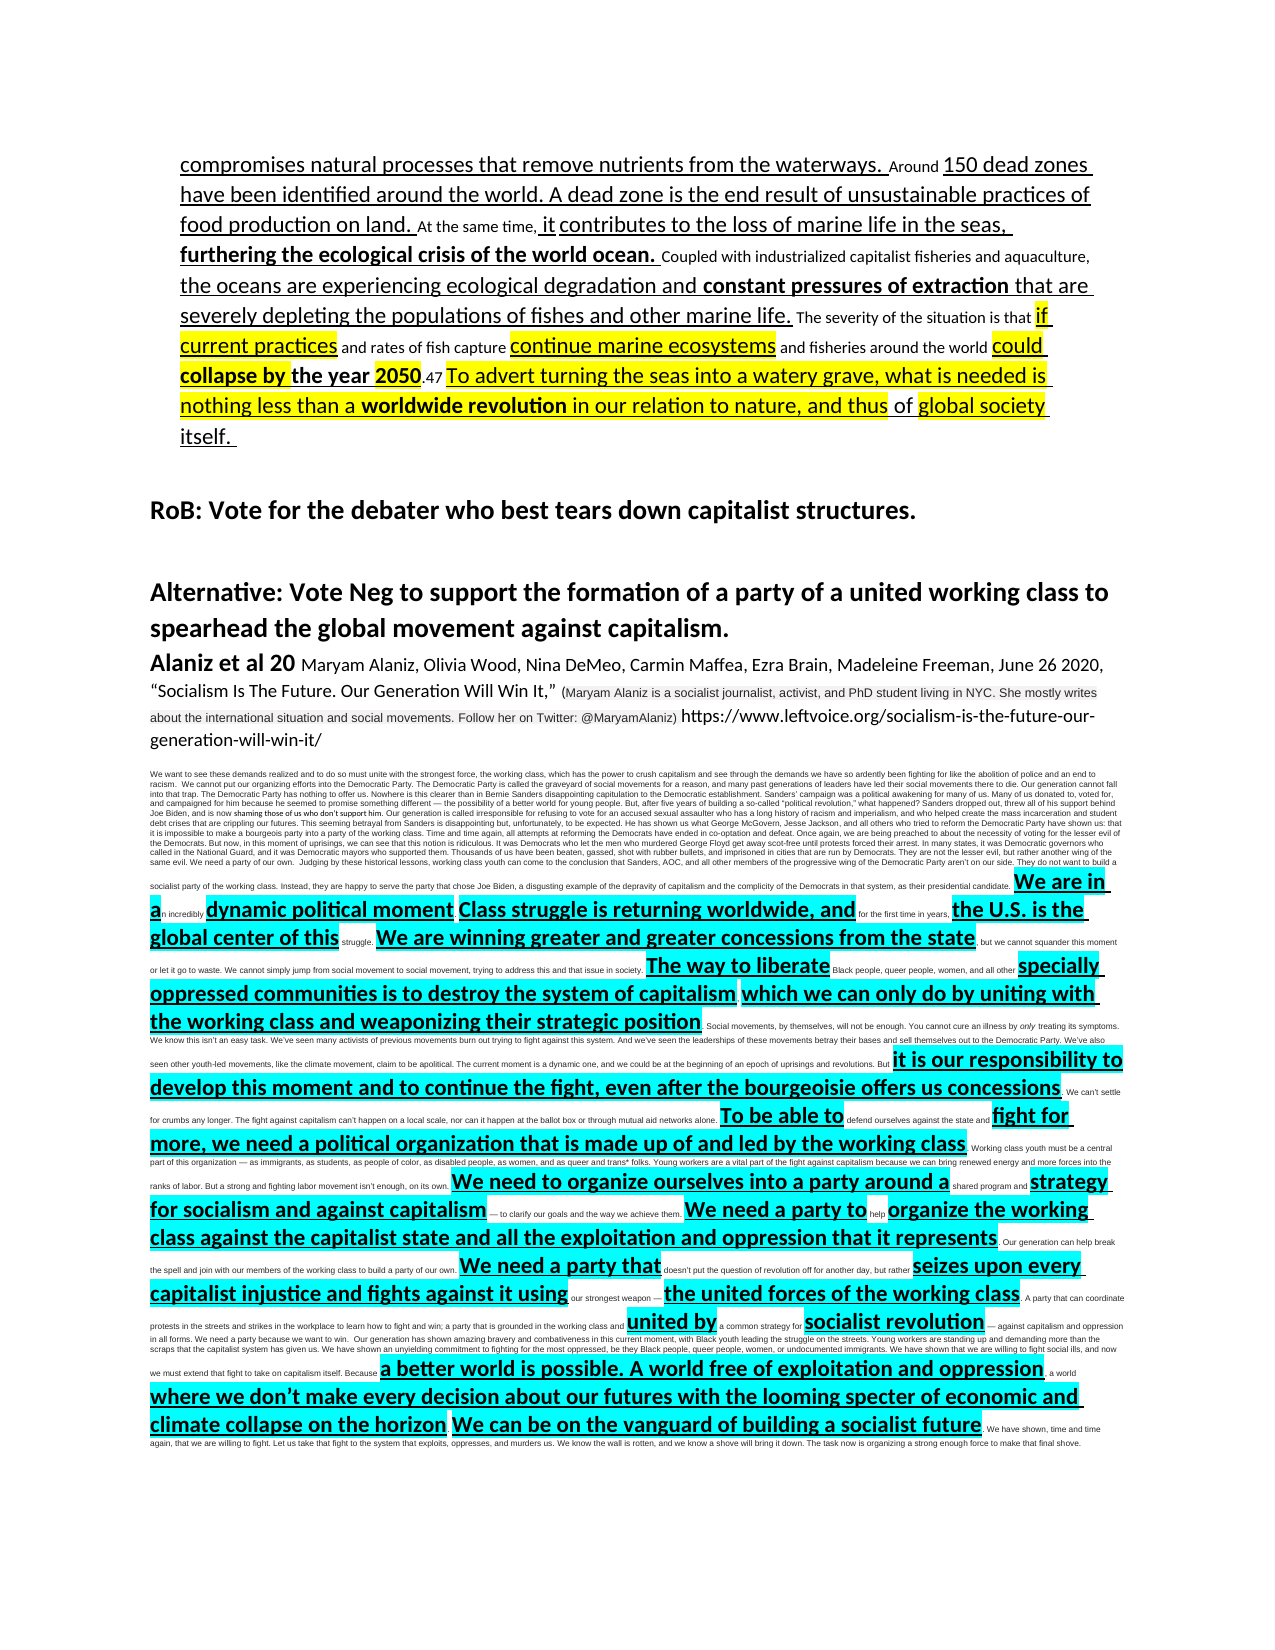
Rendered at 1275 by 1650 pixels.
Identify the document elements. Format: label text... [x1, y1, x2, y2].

subtitle RoB: Vote for the debater who best tears down capitalist structures. [150, 493, 1125, 526]
subtitle Alternative: Vote Neg to support the formation of a party of a united working class to spearhead the global movement against capitalism. [150, 576, 1125, 644]
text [180, 150, 1095, 450]
text Alaniz et al 20 Maryam Alaniz, Olivia Wood, Nina DeMeo, Carmin Maffea, Ezra Brain, Madeleine Freeman, June 26 2020, “Socialism Is The Future. Our Generation Will Win It,” (Maryam Alaniz is a socialist journalist, activist, and PhD student living in NYC. She mostly writes about the international situation and social movements. Follow her on Twitter: @MaryamAlaniz) https://www.leftvoice.org/socialism-is-the-future-our-generation-will-win-it/ [150, 647, 1125, 751]
text We want to see these demands realized and to do so must unite with the strongest force, the working class, which has the power to crush capitalism and see through the demands we have so ardently been fighting for like the abolition of police and an end to racism. We cannot put our organizing efforts into the Democratic Party. The Democratic Party is called the graveyard of social movements for a reason, and many past generations of leaders have led their social movements there to die. Our generation cannot fall into that trap. The Democratic Party has nothing to offer us. Nowhere is this clearer than in Bernie Sanders disappointing capitulation to the Democratic establishment. Sanders’ campaign was a political awakening for many of us. Many of us donated to, voted for, and campaigned for him because he seemed to promise something different — the possibility of a better world for young people. But, after five years of building a so-called “political revolution,” what happened? Sanders dropped out, threw all of his support behind Joe Biden, and is now shaming those of us who don’t support him. Our generation is called irresponsible for refusing to vote for an accused sexual assaulter who has a long history of racism and imperialism, and who helped create the mass incarceration and student debt crises that are crippling our futures. This seeming betrayal from Sanders is disappointing but, unfortunately, to be expected. He has shown us what George McGovern, Jesse Jackson, and all others who tried to reform the Democratic Party have shown us: that it is impossible to make a bourgeois party into a party of the working class. Time and time again, all attempts at reforming the Democrats have ended in co-optation and defeat. Once again, we are being preached to about the necessity of voting for the lesser evil of the Democrats. But now, in this moment of uprisings, we can see that this notion is ridiculous. It was Democrats who let the men who murdered George Floyd get away scot-free until protests forced their arrest. In many states, it was Democratic governors who called in the National Guard, and it was Democratic mayors who supported them. Thousands of us have been beaten, gassed, shot with rubber bullets, and imprisoned in cities that are run by Democrats. They are not the lesser evil, but rather another wing of the same evil. We need a party of our own. Judging by these historical lessons, working class youth can come to the conclusion that Sanders, AOC, and all other members of the progressive wing of the Democratic Party aren’t on our side. They do not want to build a socialist party of the working class. Instead, they are happy to serve the party that chose Joe Biden, a disgusting example of the depravity of capitalism and the complicity of the Democrats in that system, as their presidential candidate. We are in an incredibly dynamic political moment. Class struggle is returning worldwide, and for the first time in years, the U.S. is the global center of this struggle. We are winning greater and greater concessions from the state, but we cannot squander this moment or let it go to waste. We cannot simply jump from social movement to social movement, trying to address this and that issue in society. The way to liberate Black people, queer people, women, and all other specially oppressed communities is to destroy the system of capitalism, which we can only do by uniting with the working class and weaponizing their strategic position. Social movements, by themselves, will not be enough. You cannot cure an illness by only treating its symptoms. We know this isn’t an easy task. We’ve seen many activists of previous movements burn out trying to fight against this system. And we’ve seen the leaderships of these movements betray their bases and sell themselves out to the Democratic Party. We’ve also seen other youth-led movements, like the climate movement, claim to be apolitical. The current moment is a dynamic one, and we could be at the beginning of an epoch of uprisings and revolutions. But it is our responsibility to develop this moment and to continue the fight, even after the bourgeoisie offers us concessions. We can’t settle for crumbs any longer. The fight against capitalism can’t happen on a local scale, nor can it happen at the ballot box or through mutual aid networks alone. To be able to defend ourselves against the state and fight for more, we need a political organization that is made up of and led by the working class. Working class youth must be a central part of this organization — as immigrants, as students, as people of color, as disabled people, as women, and as queer and trans* folks. Young workers are a vital part of the fight against capitalism because we can bring renewed energy and more forces into the ranks of labor. But a strong and fighting labor movement isn’t enough, on its own. We need to organize ourselves into a party around a shared program and strategy for socialism and against capitalism — to clarify our goals and the way we achieve them. We need a party to help organize the working class against the capitalist state and all the exploitation and oppression that it represents. Our generation can help break the spell and join with our members of the working class to build a party of our own. We need a party that doesn’t put the question of revolution off for another day, but rather seizes upon every capitalist injustice and fights against it using our strongest weapon — the united forces of the working class. A party that can coordinate protests in the streets and strikes in the workplace to learn how to fight and win; a party that is grounded in the working class and united by a common strategy for socialist revolution — against capitalism and oppression in all forms. We need a party because we want to win. Our generation has shown amazing bravery and combativeness in this current moment, with Black youth leading the struggle on the streets. Young workers are standing up and demanding more than the scraps that the capitalist system has given us. We have shown an unyielding commitment to fighting for the most oppressed, be they Black people, queer people, women, or undocumented immigrants. We have shown that we are willing to fight social ills, and now we must extend that fight to take on capitalism itself. Because a better world is possible. A world free of exploitation and oppression, a world where we don’t make every decision about our futures with the looming specter of economic and climate collapse on the horizon. We can be on the vanguard of building a socialist future. We have shown, time and time again, that we are willing to fight. Let us take that fight to the system that exploits, oppresses, and murders us. We know the wall is rotten, and we know a shove will bring it down. The task now is organizing a strong enough force to make that final shove. [150, 770, 1125, 1448]
